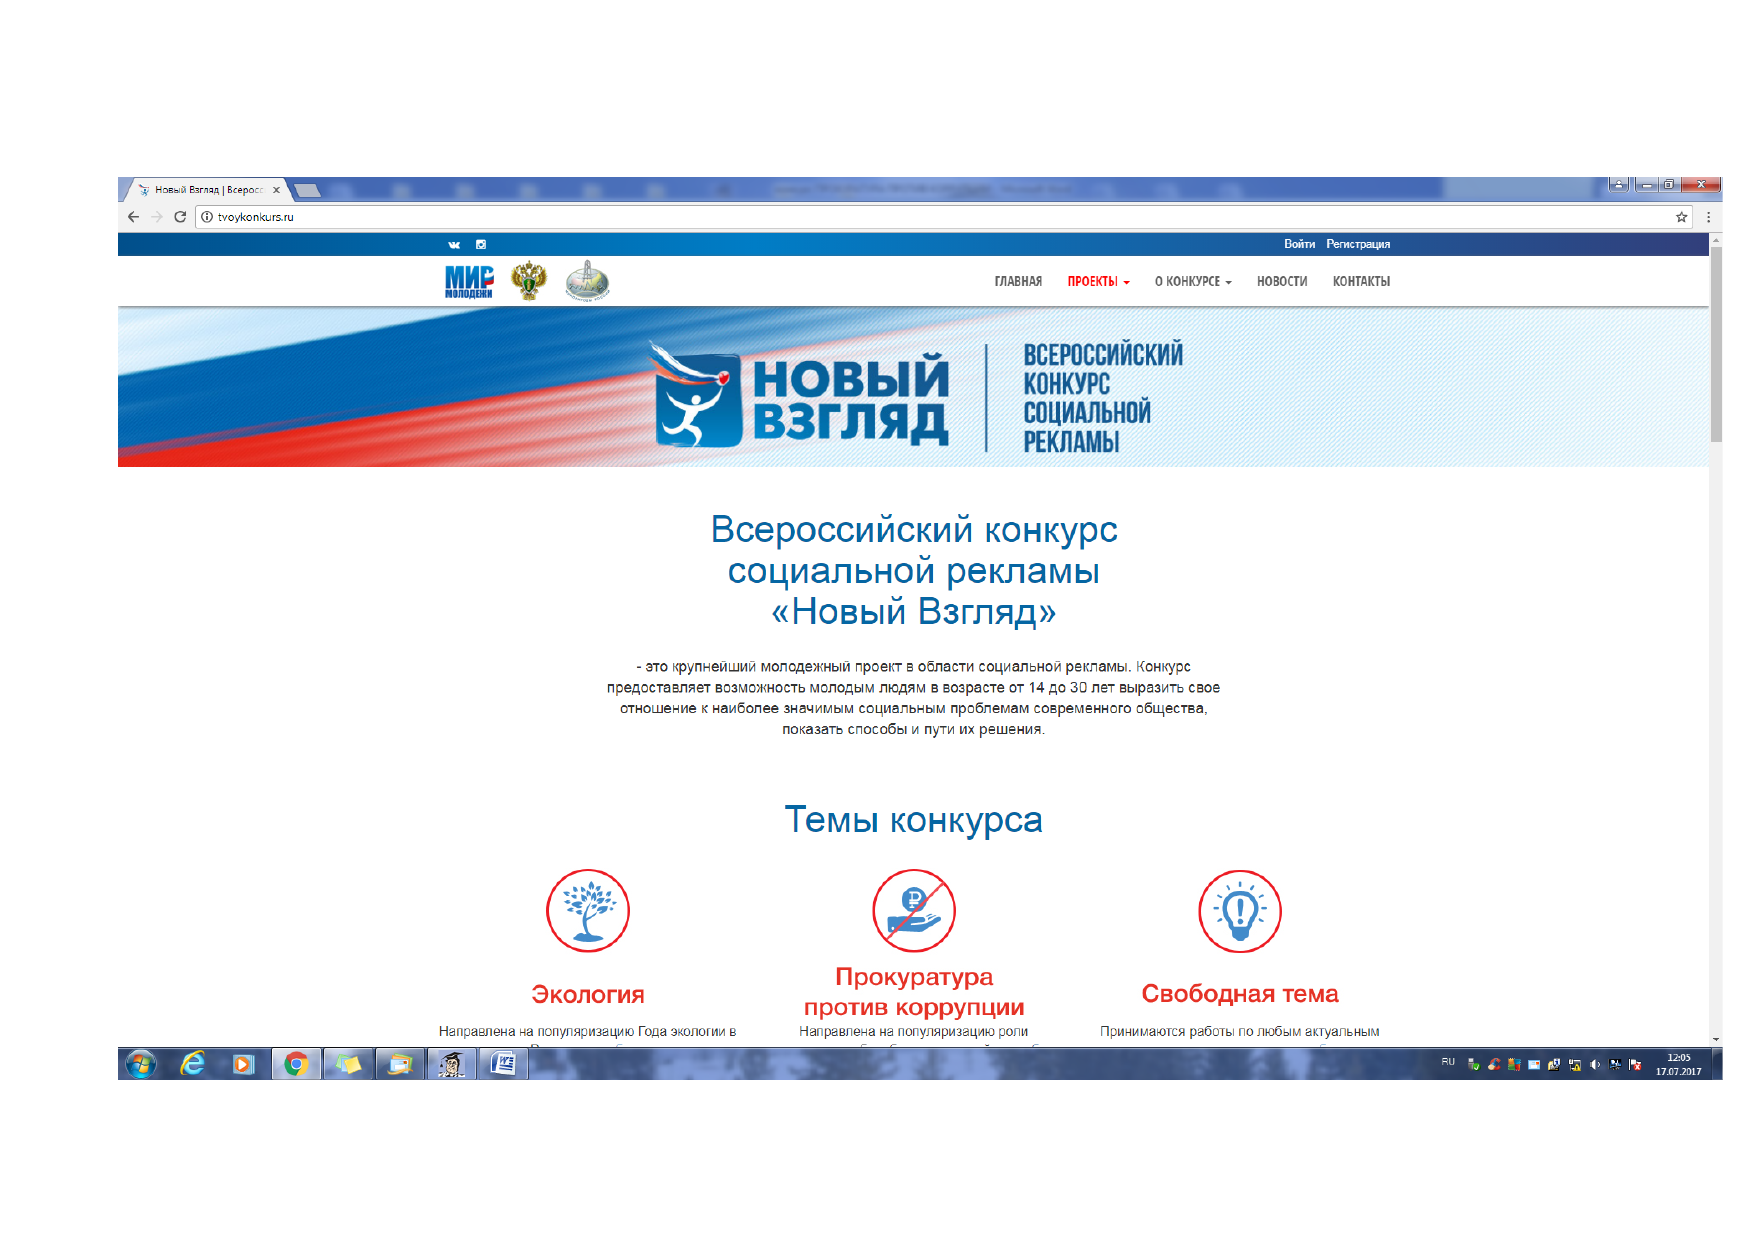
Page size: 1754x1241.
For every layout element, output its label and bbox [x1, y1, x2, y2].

picture [118, 177, 1723, 1080]
